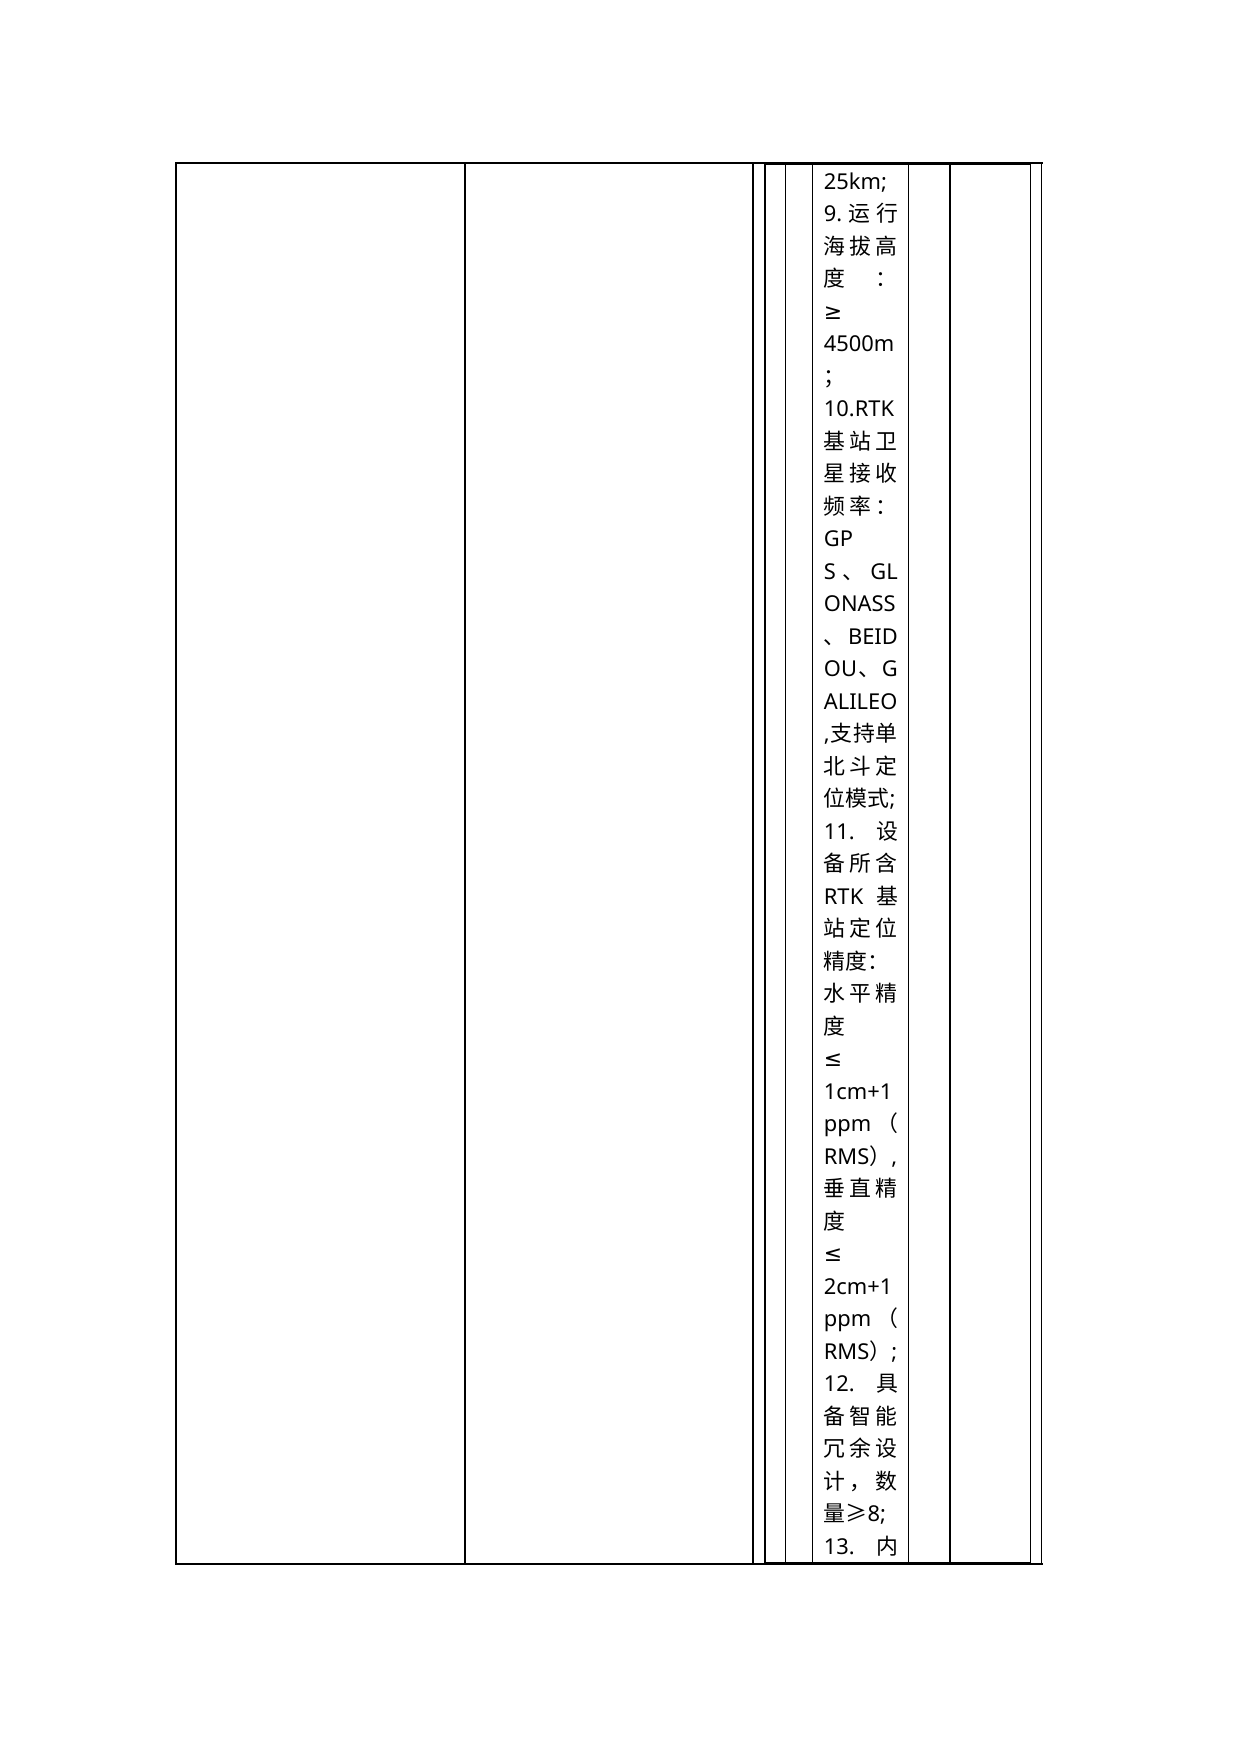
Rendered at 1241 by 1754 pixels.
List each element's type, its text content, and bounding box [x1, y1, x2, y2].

table_cell [786, 165, 812, 1562]
table_cell [766, 165, 785, 1562]
table_cell [909, 165, 949, 1562]
table_cell 1 [177, 164, 464, 1563]
table_cell [1031, 164, 1041, 1563]
table_cell [754, 164, 764, 1563]
table_cell [466, 164, 752, 1563]
table_cell [813, 165, 908, 1562]
table_cell [951, 165, 1030, 1562]
